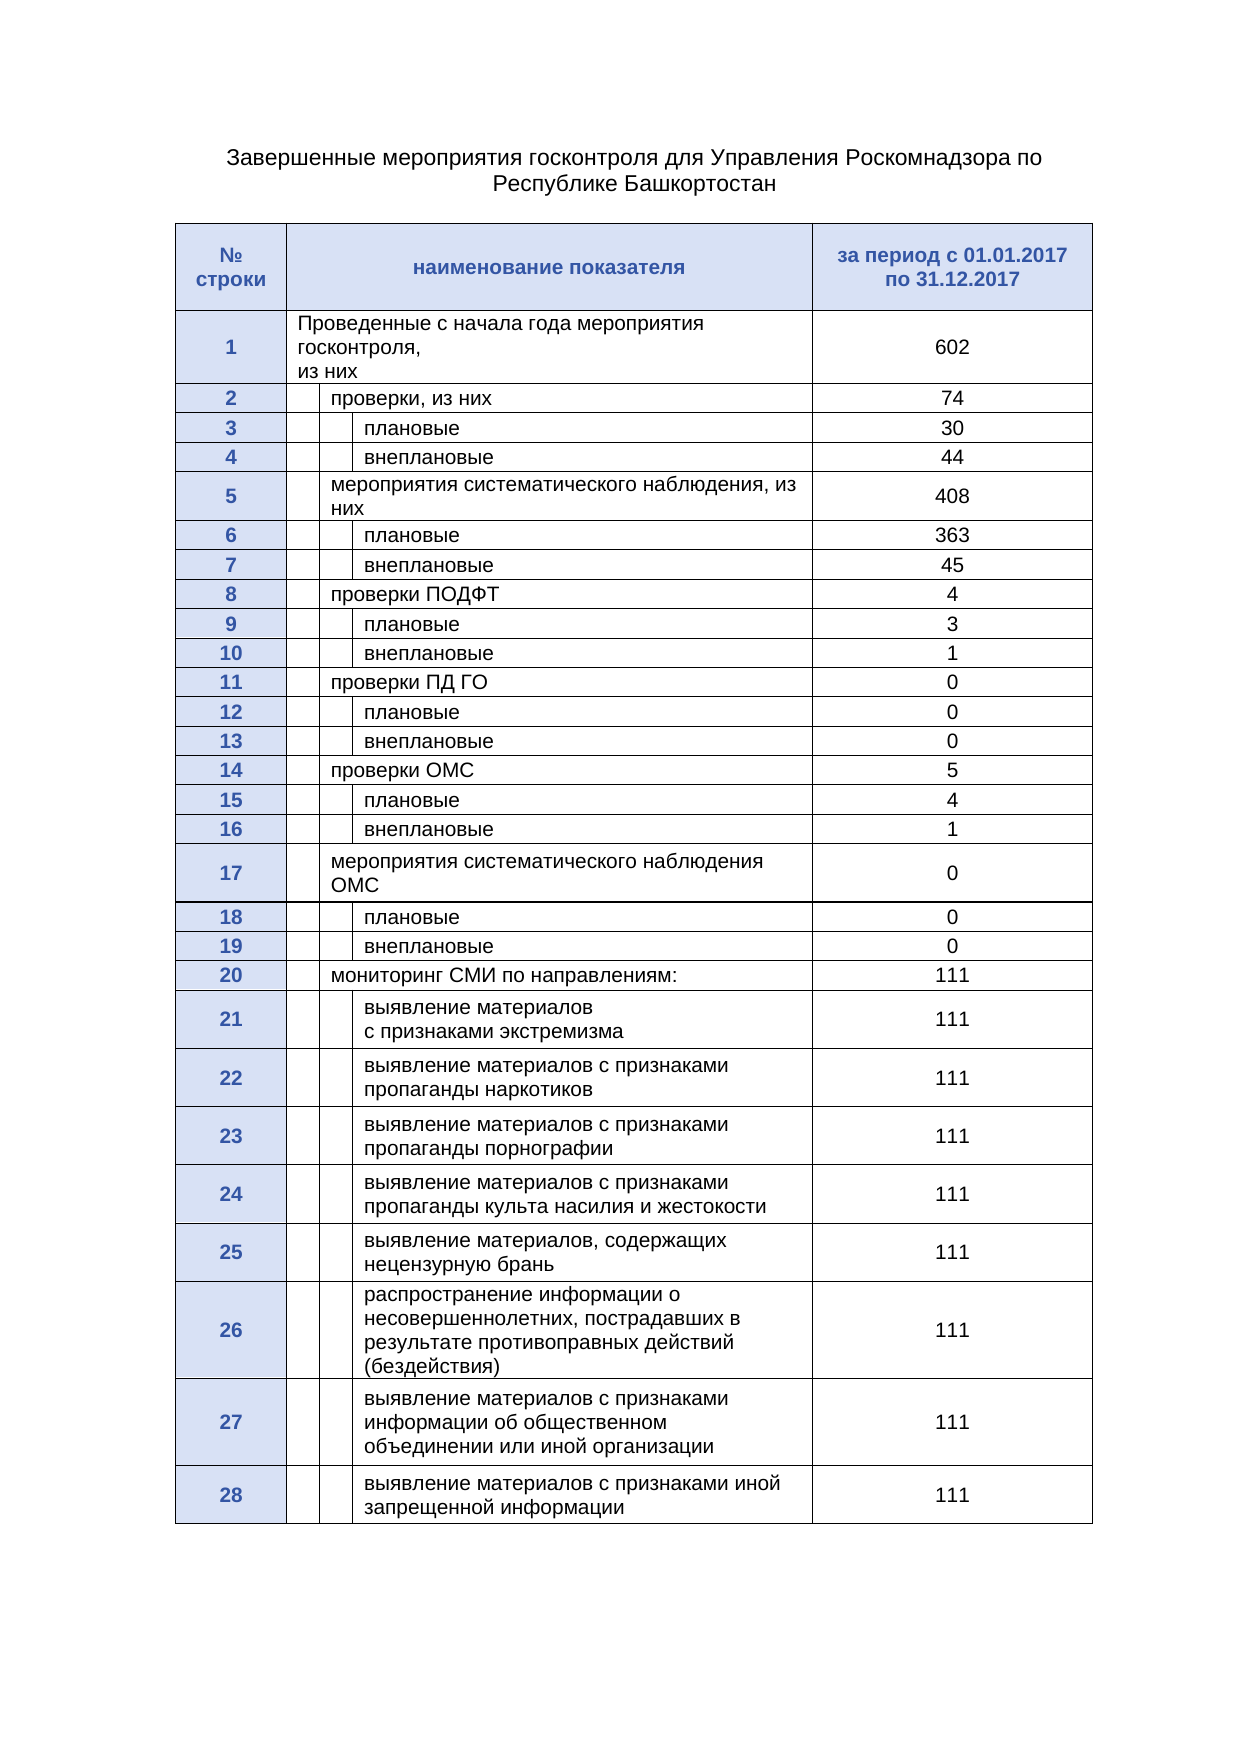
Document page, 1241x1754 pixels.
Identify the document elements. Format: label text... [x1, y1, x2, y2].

table_cell [320, 1165, 352, 1222]
table_cell 12 [176, 697, 286, 726]
table_cell 111 [813, 1379, 1092, 1465]
table_cell [287, 1107, 319, 1164]
table_cell [320, 1107, 352, 1164]
table_cell выявление материалов с признаками информации об общественном объединении или иной организации [353, 1379, 812, 1465]
table_cell [287, 961, 319, 989]
table_cell 18 [176, 903, 286, 931]
table_cell выявление материалов, содержащих нецензурную брань [353, 1224, 812, 1281]
table_cell [287, 1224, 319, 1281]
table_cell [287, 932, 319, 960]
table_cell 5 [813, 756, 1092, 784]
table_cell 30 [813, 413, 1092, 442]
table_cell 17 [176, 844, 286, 901]
table_cell [287, 413, 319, 442]
table_cell 0 [813, 727, 1092, 755]
table_cell [320, 443, 352, 471]
table_cell 111 [813, 991, 1092, 1048]
table_cell [320, 550, 352, 579]
table_cell 14 [176, 756, 286, 784]
table_cell [320, 413, 352, 442]
table_cell 44 [813, 443, 1092, 471]
table_cell [320, 903, 352, 931]
table_cell проверки ПД ГО [320, 668, 812, 696]
table_cell 1 [813, 639, 1092, 667]
table_cell [320, 1466, 352, 1523]
table_cell мероприятия систематического наблюдения ОМС [320, 844, 812, 901]
table_cell 4 [813, 580, 1092, 608]
table_cell [287, 785, 319, 814]
table_cell [287, 384, 319, 412]
table_cell 1 [813, 815, 1092, 843]
table_cell 8 [176, 580, 286, 608]
table_cell [287, 1165, 319, 1222]
table_cell Проведенные с начала года мероприятия госконтроля, из них [287, 311, 812, 383]
table_cell [287, 844, 319, 901]
table_cell выявление материалов с признаками экстремизма [353, 991, 812, 1048]
table_cell 45 [813, 550, 1092, 579]
table_cell 5 [176, 472, 286, 520]
table_cell [287, 756, 319, 784]
table_cell внеплановые [353, 443, 812, 471]
table_cell [320, 1282, 352, 1377]
table_cell [287, 521, 319, 549]
table_cell 6 [176, 521, 286, 549]
table_cell внеплановые [353, 815, 812, 843]
table_cell 15 [176, 785, 286, 814]
table_cell 74 [813, 384, 1092, 412]
table_cell выявление материалов с признаками пропаганды порнографии [353, 1107, 812, 1164]
table_cell [287, 1466, 319, 1523]
table_cell 111 [813, 1107, 1092, 1164]
table_cell плановые [353, 903, 812, 931]
table_cell 111 [813, 1224, 1092, 1281]
table_cell проверки ОМС [320, 756, 812, 784]
table_cell 363 [813, 521, 1092, 549]
table_cell 0 [813, 903, 1092, 931]
table_cell плановые [353, 521, 812, 549]
table_cell 0 [813, 668, 1092, 696]
table_cell 23 [176, 1107, 286, 1164]
table_cell 22 [176, 1049, 286, 1106]
table_cell [287, 697, 319, 726]
table_cell [287, 727, 319, 755]
table_cell [287, 668, 319, 696]
table_cell выявление материалов с признаками иной запрещенной информации [353, 1466, 812, 1523]
table_cell [320, 1379, 352, 1465]
table_cell наименование показателя [287, 224, 812, 310]
table_cell распространение информации о несовершеннолетних, пострадавших в результате противоправных действий (бездействия) [353, 1282, 812, 1377]
table_cell плановые [353, 413, 812, 442]
table_cell внеплановые [353, 639, 812, 667]
table_cell [287, 472, 319, 520]
table_cell плановые [353, 785, 812, 814]
table_cell 20 [176, 961, 286, 989]
table_cell выявление материалов с признаками пропаганды культа насилия и жестокости [353, 1165, 812, 1222]
table_cell 4 [813, 785, 1092, 814]
table_cell 13 [176, 727, 286, 755]
table_cell [320, 1224, 352, 1281]
table_cell [287, 443, 319, 471]
table_cell 3 [813, 609, 1092, 637]
table_cell [320, 521, 352, 549]
table_cell 111 [813, 1466, 1092, 1523]
table_cell [320, 1049, 352, 1106]
table_cell [287, 903, 319, 931]
table_cell [320, 697, 352, 726]
table_cell [287, 580, 319, 608]
table_cell выявление материалов с признаками пропаганды наркотиков [353, 1049, 812, 1106]
table_cell проверки ПОДФТ [320, 580, 812, 608]
table_cell 1 [176, 311, 286, 383]
table_cell [320, 991, 352, 1048]
table_cell 2 [176, 384, 286, 412]
table_cell [320, 815, 352, 843]
table_cell [320, 609, 352, 637]
table_cell [287, 1379, 319, 1465]
table_cell 24 [176, 1165, 286, 1222]
table_cell [287, 550, 319, 579]
table_cell [320, 932, 352, 960]
table_cell [287, 639, 319, 667]
table_cell плановые [353, 697, 812, 726]
table_cell [287, 609, 319, 637]
table_cell проверки, из них [320, 384, 812, 412]
table_cell № строки [176, 224, 286, 310]
table_cell 0 [813, 932, 1092, 960]
table_cell 21 [176, 991, 286, 1048]
table_header Завершенные мероприятия госконтроля для Управления Роскомнадзора по Республике Башкортостан [176, 118, 1093, 222]
table_cell 28 [176, 1466, 286, 1523]
table_cell 9 [176, 609, 286, 637]
table_cell [320, 785, 352, 814]
table_cell 27 [176, 1379, 286, 1465]
table_cell [287, 1049, 319, 1106]
table_cell 408 [813, 472, 1092, 520]
table_cell 602 [813, 311, 1092, 383]
table_cell за период с 01.01.2017 по 31.12.2017 [813, 224, 1092, 310]
table_cell 111 [813, 1165, 1092, 1222]
table_cell [287, 991, 319, 1048]
table_cell 0 [813, 844, 1092, 901]
table_cell 111 [813, 961, 1092, 989]
table_cell [287, 815, 319, 843]
table_cell внеплановые [353, 932, 812, 960]
table_cell 7 [176, 550, 286, 579]
table_cell 111 [813, 1282, 1092, 1377]
table_cell 26 [176, 1282, 286, 1377]
table_cell [287, 1282, 319, 1377]
table_cell 11 [176, 668, 286, 696]
table_cell плановые [353, 609, 812, 637]
table_cell 16 [176, 815, 286, 843]
table_cell [320, 727, 352, 755]
table_cell мониторинг СМИ по направлениям: [320, 961, 812, 989]
table_cell внеплановые [353, 727, 812, 755]
table_cell [320, 639, 352, 667]
table_cell 0 [813, 697, 1092, 726]
table_cell 3 [176, 413, 286, 442]
table_cell 111 [813, 1049, 1092, 1106]
table_cell 10 [176, 639, 286, 667]
table_cell мероприятия систематического наблюдения, из них [320, 472, 812, 520]
table_cell 25 [176, 1224, 286, 1281]
table_cell внеплановые [353, 550, 812, 579]
table_cell 19 [176, 932, 286, 960]
table_cell 4 [176, 443, 286, 471]
